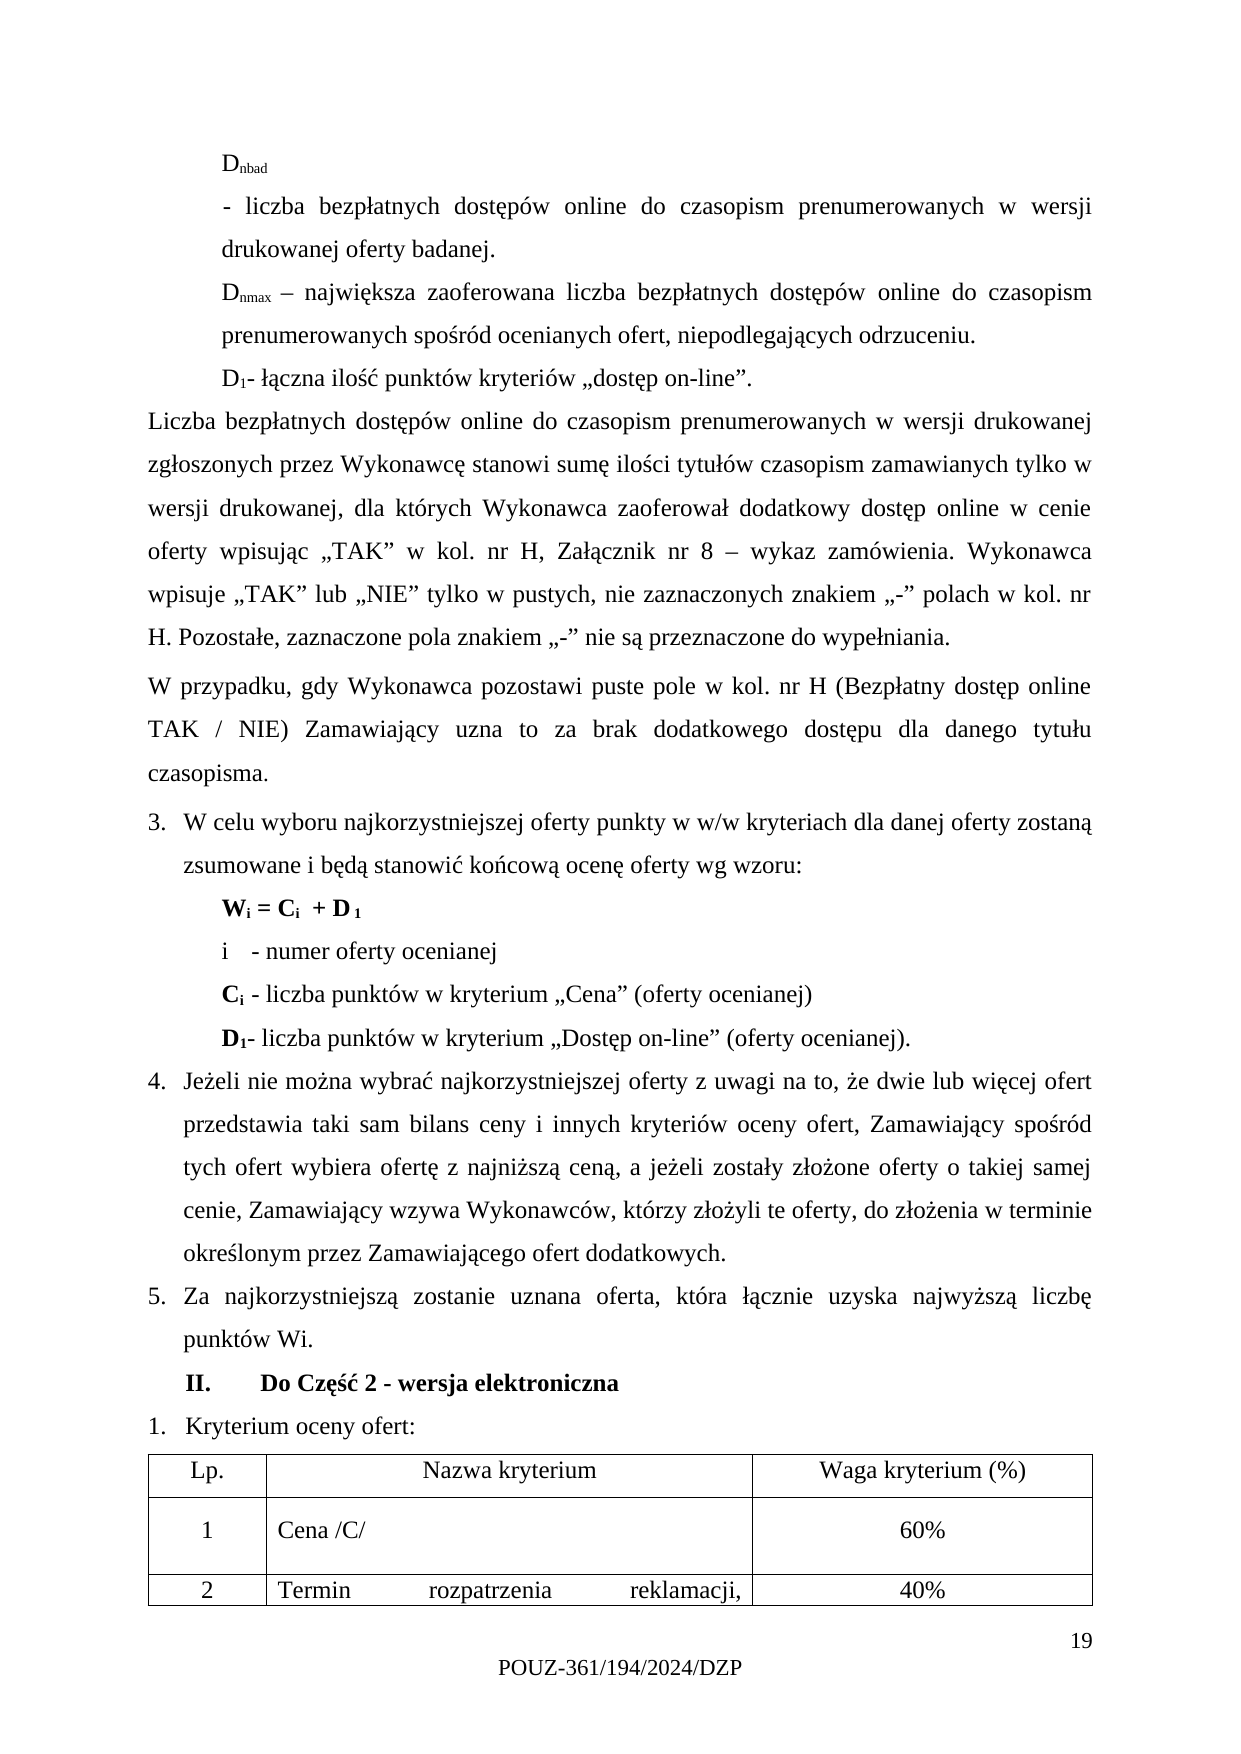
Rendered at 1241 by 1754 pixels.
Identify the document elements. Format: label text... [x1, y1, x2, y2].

text W przypadku, gdy Wykonawca pozostawi puste pole w kol. nr H (Bezpłatny dostęp online TAK / NIE) Zamawiający uzna to za brak dodatkowego dostępu dla danego tytułu czasopisma. [148, 671, 1093, 786]
table_cell 60% [753, 1498, 1092, 1574]
text D1- łączna ilość punktów kryteriów „dostęp on-line”. [221, 363, 1093, 392]
list Kryterium oceny ofert: [148, 1411, 1093, 1439]
text i - numer oferty ocenianej [221, 936, 1093, 965]
list W celu wyboru najkorzystniejszej oferty punkty w w/w kryteriach dla danej oferty zostaną zsumowane i będą stanowić końcową ocenę oferty wg wzoru: [148, 807, 1093, 879]
table_header Lp. [149, 1455, 266, 1497]
table_header Waga kryterium (%) [753, 1455, 1092, 1497]
list Za najkorzystniejszą zostanie uznana oferta, która łącznie uzyska najwyższą liczbę punktów Wi. [148, 1281, 1093, 1353]
list Jeżeli nie można wybrać najkorzystniejszej oferty z uwagi na to, że dwie lub więcej ofert przedstawia taki sam bilans ceny i innych kryteriów oceny ofert, Zamawiający spośród tych ofert wybiera ofertę z najniższą ceną, a jeżeli zostały złożone oferty o takiej samej cenie, Zamawiający wzywa Wykonawców, którzy złożyli te oferty, do złożenia w terminie określonym przez Zamawiającego ofert dodatkowych. [148, 1066, 1093, 1267]
text Dnbad - liczba bezpłatnych dostępów online do czasopism prenumerowanych w wersji drukowanej oferty badanej. [221, 148, 1093, 263]
table_cell 40% [753, 1575, 1092, 1605]
text Ci - liczba punktów w kryterium „Cena” (oferty ocenianej) [221, 979, 1093, 1008]
text Dnmax – największa zaoferowana liczba bezpłatnych dostępów online do czasopism prenumerowanych spośród ocenianych ofert, niepodlegających odrzuceniu. [221, 277, 1093, 349]
list Do Część 2 - wersja elektroniczna [185, 1368, 1093, 1396]
table_cell 1 [149, 1498, 266, 1574]
table_cell 2 [149, 1575, 266, 1605]
text Wi = Ci + D 1 [221, 893, 1093, 922]
text D1- liczba punktów w kryterium „Dostęp on-line” (oferty ocenianej). [221, 1023, 1093, 1051]
table_header Nazwa kryterium [267, 1455, 752, 1497]
text Liczba bezpłatnych dostępów online do czasopism prenumerowanych w wersji drukowanej zgłoszonych przez Wykonawcę stanowi sumę ilości tytułów czasopism zamawianych tylko w wersji drukowanej, dla których Wykonawca zaoferował dodatkowy dostęp online w cenie oferty wpisując „TAK” w kol. nr H, Załącznik nr 8 – wykaz zamówienia. Wykonawca wpisuje „TAK” lub „NIE” tylko w pustych, nie zaznaczonych znakiem „-” polach w kol. nr H. Pozostałe, zaznaczone pola znakiem „-” nie są przeznaczone do wypełniania. [148, 406, 1093, 651]
table_cell Cena /C/ [267, 1498, 752, 1574]
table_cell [267, 1575, 752, 1605]
